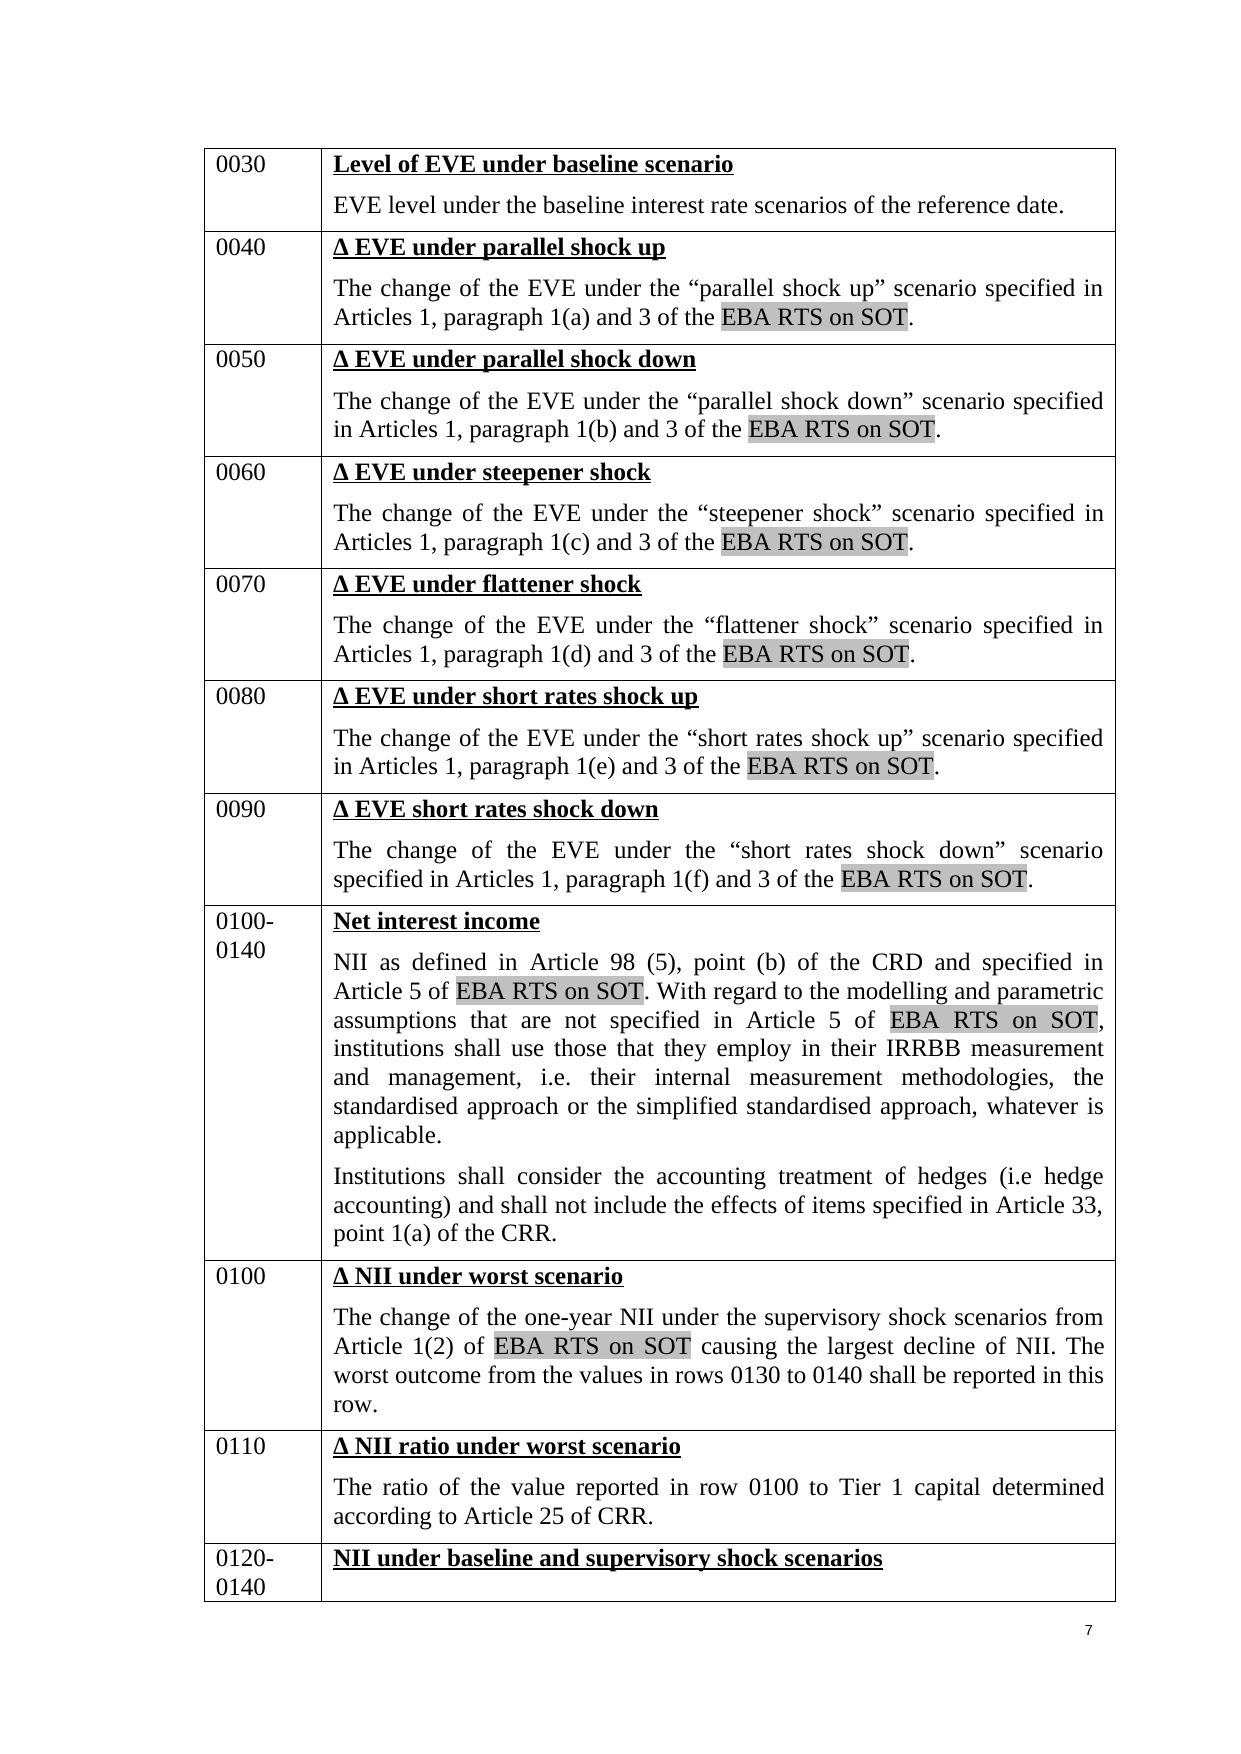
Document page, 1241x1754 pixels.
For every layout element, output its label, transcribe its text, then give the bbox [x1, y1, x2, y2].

table_cell ∆ EVE under parallel shock down The change of the EVE under the “parallel shock down” scenario specified in Articles 1, paragraph 1(b) and 3 of the EBA RTS on SOT. [322, 345, 1115, 456]
table_cell ∆ NII under worst scenario The change of the one-year NII under the supervisory shock scenarios from Article 1(2) of EBA RTS on SOT causing the largest decline of NII. The worst outcome from the values in rows 0130 to 0140 shall be reported in this row. [322, 1261, 1115, 1430]
table_cell 0110 [205, 1431, 321, 1542]
table_cell 0040 [205, 232, 321, 343]
table_cell ∆ EVE under flattener shock The change of the EVE under the “flattener shock” scenario specified in Articles 1, paragraph 1(d) and 3 of the EBA RTS on SOT. [322, 569, 1115, 680]
table_cell 0060 [205, 457, 321, 568]
table_cell 0090 [205, 794, 321, 905]
table_cell ∆ EVE short rates shock down The change of the EVE under the “short rates shock down” scenario specified in Articles 1, paragraph 1(f) and 3 of the EBA RTS on SOT. [322, 794, 1115, 905]
table_cell 0050 [205, 345, 321, 456]
table_cell 0070 [205, 569, 321, 680]
table_cell Level of EVE under baseline scenario EVE level under the baseline interest rate scenarios of the reference date. [322, 149, 1115, 231]
table_cell 0030 [205, 149, 321, 231]
table_cell 0080 [205, 681, 321, 793]
table_cell ∆ EVE under short rates shock up The change of the EVE under the “short rates shock up” scenario specified in Articles 1, paragraph 1(e) and 3 of the EBA RTS on SOT. [322, 681, 1115, 793]
table_cell Net interest income NII as defined in Article 98 (5), point (b) of the CRD and specified in Article 5 of EBA RTS on SOT. With regard to the modelling and parametric assumptions that are not specified in Article 5 of EBA RTS on SOT, institutions shall use those that they employ in their IRRBB measurement and management, i.e. their internal measurement methodologies, the standardised approach or the simplified standardised approach, whatever is applicable. Institutions shall consider the accounting treatment of hedges (i.e hedge accounting) and shall not include the effects of items specified in Article 33, point 1(a) of the CRR. [322, 906, 1115, 1260]
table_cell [322, 1544, 1115, 1601]
table_cell ∆ EVE under steepener shock The change of the EVE under the “steepener shock” scenario specified in Articles 1, paragraph 1(c) and 3 of the EBA RTS on SOT. [322, 457, 1115, 568]
table_cell 0120- 0140 [205, 1544, 321, 1601]
table_cell 0100- 0140 [205, 906, 321, 1260]
table_cell ∆ NII ratio under worst scenario The ratio of the value reported in row 0100 to Tier 1 capital determined according to Article 25 of CRR. [322, 1431, 1115, 1542]
table_cell ∆ EVE under parallel shock up The change of the EVE under the “parallel shock up” scenario specified in Articles 1, paragraph 1(a) and 3 of the EBA RTS on SOT. [322, 232, 1115, 343]
table_cell 0100 [205, 1261, 321, 1430]
